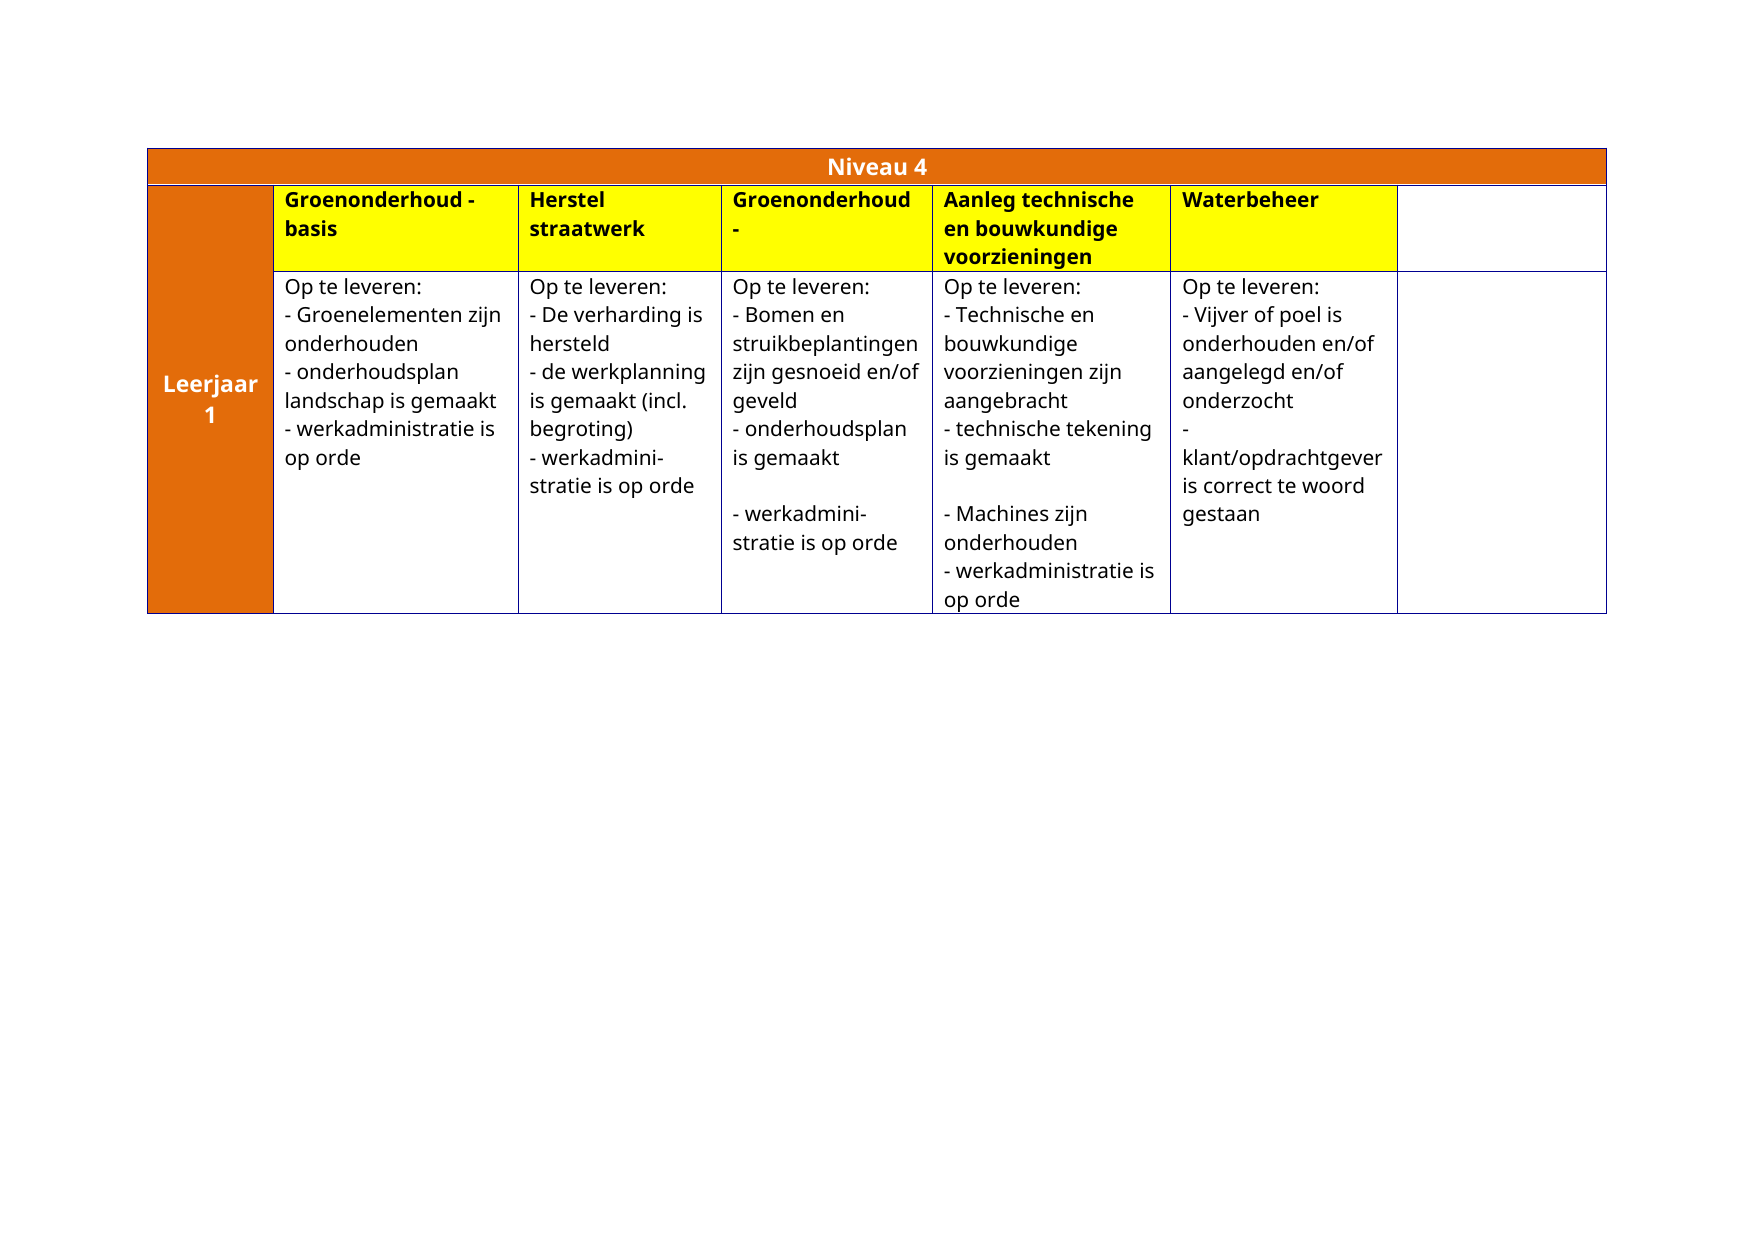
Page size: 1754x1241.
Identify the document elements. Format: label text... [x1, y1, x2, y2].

table_header Niveau 4 [148, 149, 1606, 184]
table_cell Op te leveren: - Vijver of poel is onderhouden en/of aangelegd en/of onderzocht - klant/opdrachtgever is correct te woord gestaan [1171, 272, 1397, 613]
table_cell Herstel straatwerk [519, 186, 721, 271]
table_cell Op te leveren: - De verharding is hersteld - de werkplanning is gemaakt (incl. begroting) - werkadministratie is op orde [519, 272, 721, 613]
table_cell Op te leveren: - Bomen en struikbeplantingen zijn gesnoeid en/of geveld - onderhoudsplan is gemaakt - werkadministratie is op orde [722, 272, 932, 613]
table_cell Groenonderhoud - [722, 186, 932, 271]
table_cell Waterbeheer [1171, 186, 1397, 271]
table_cell Leerjaar 1 [148, 186, 273, 613]
table_cell [1398, 272, 1606, 613]
table_cell Aanleg technische en bouwkundige voorzieningen [933, 186, 1170, 271]
table_cell Op te leveren: - Technische en bouwkundige voorzieningen zijn aangebracht - technische tekening is gemaakt - Machines zijn onderhouden - werkadministratie is op orde [933, 272, 1170, 613]
table_cell [1398, 186, 1606, 271]
table_cell Op te leveren: - Groenelementen zijn onderhouden - onderhoudsplan landschap is gemaakt - werkadministratie is op orde [274, 272, 518, 613]
table_cell Groenonderhoud - basis [274, 186, 518, 271]
